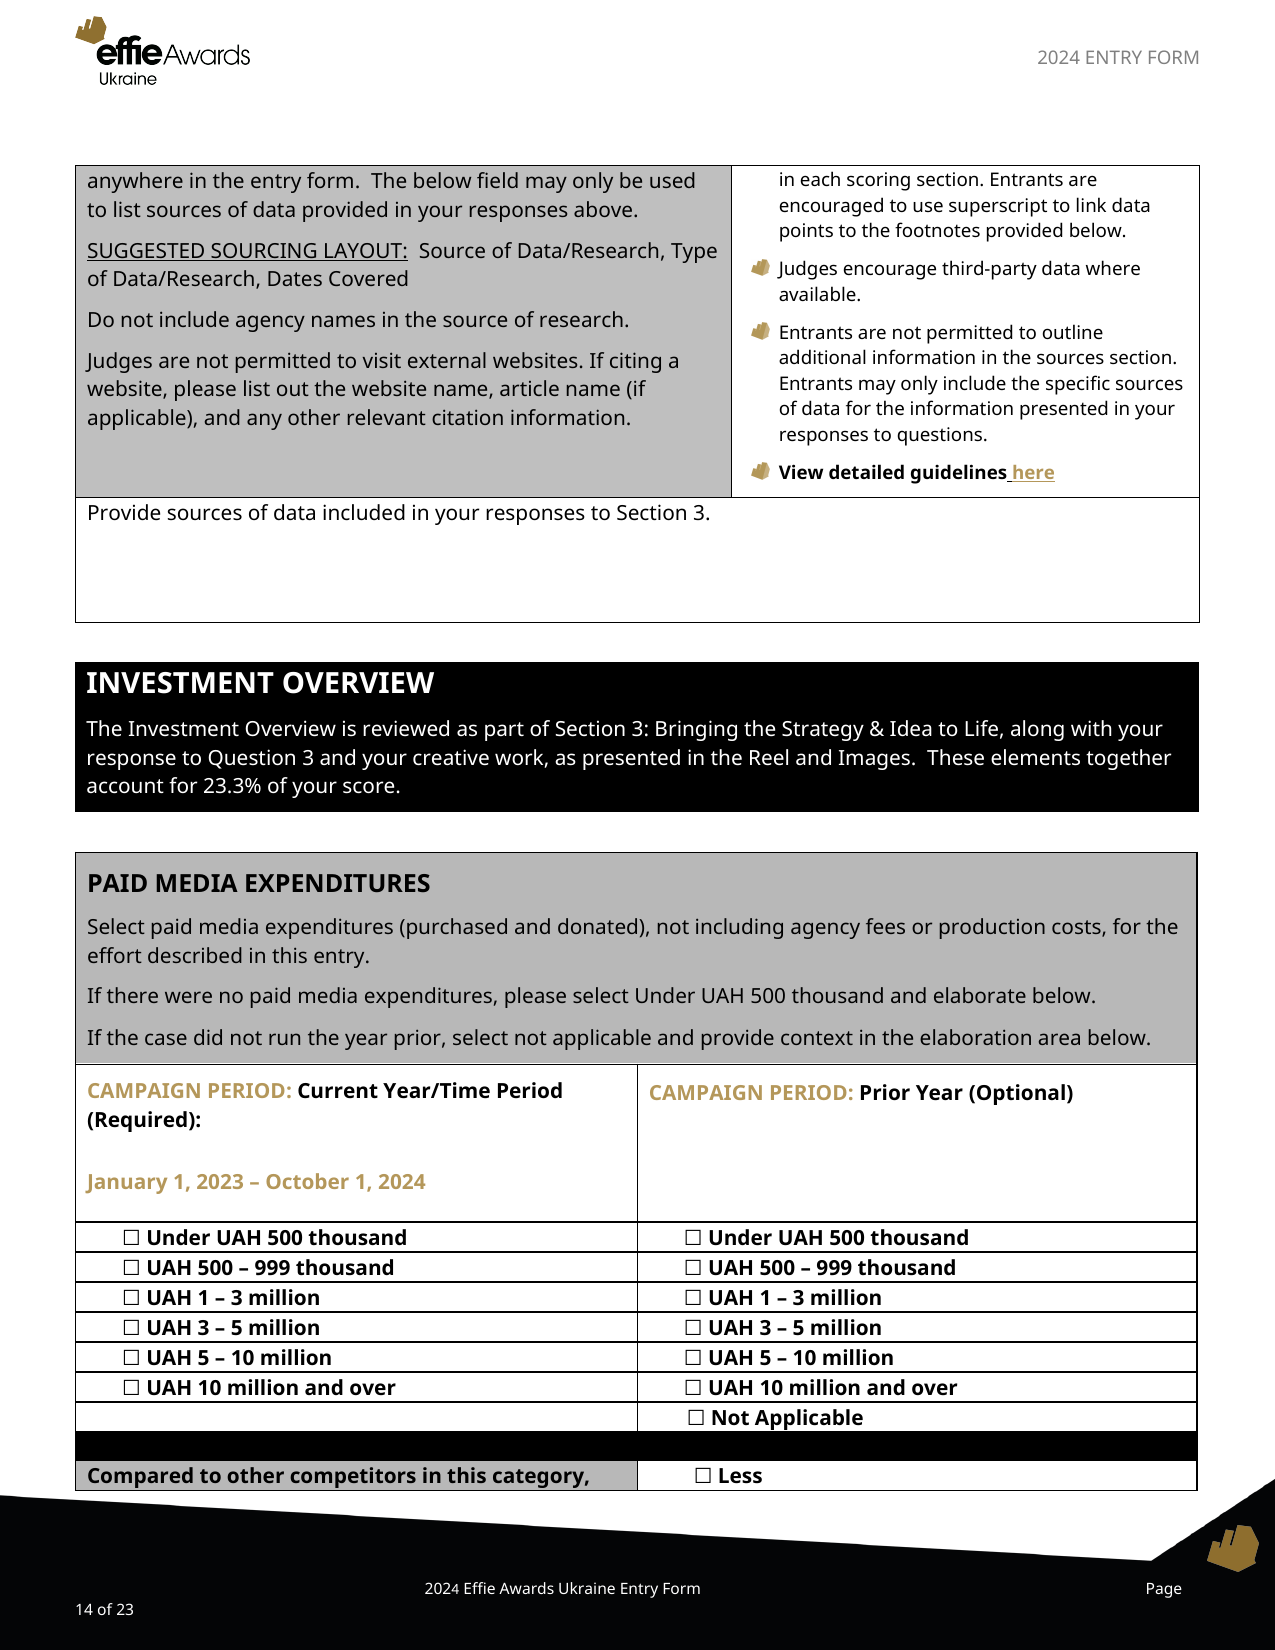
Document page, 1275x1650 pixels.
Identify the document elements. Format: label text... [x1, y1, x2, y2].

picture [751, 322, 770, 340]
table_cell CAMPAIGN PERIOD: Current Year/Time Period (Required): January 1, 2023 – October 1, 2024 [76, 1065, 637, 1221]
table_cell Under UAH 500 thousand [638, 1223, 1196, 1251]
table_cell Provide sources of data included in your responses to Section 3. [76, 498, 1199, 622]
picture [751, 462, 770, 480]
table_cell UAH 5 – 10 million [638, 1343, 1196, 1371]
picture [75, 16, 250, 85]
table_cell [76, 1461, 637, 1490]
picture [0, 1477, 1275, 1650]
table_cell Under UAH 500 thousand [76, 1223, 637, 1251]
table_cell Less [638, 1461, 1196, 1490]
table_cell [76, 1403, 637, 1431]
table_cell UAH 5 – 10 million [76, 1343, 637, 1371]
table_cell UAH 500 – 999 thousand [638, 1253, 1196, 1281]
table_cell UAH 1 – 3 million [76, 1283, 637, 1311]
table_cell UAH 10 million and over [638, 1373, 1196, 1401]
table_cell UAH 3 – 5 million [638, 1313, 1196, 1341]
table_cell Not Applicable [638, 1403, 1196, 1431]
table_cell UAH 500 – 999 thousand [76, 1253, 637, 1281]
table_cell UAH 3 – 5 million [76, 1313, 637, 1341]
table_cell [732, 166, 1199, 497]
table_header PAID MEDIA EXPENDITURES Select paid media expenditures (purchased and donated), not including agency fees or production costs, for the effort described in this entry. If there were no paid media expenditures, please select Under UAH 500 thousand and elaborate below. If the case did not run the year prior, select not applicable and provide context in the elaboration area below. [76, 853, 1196, 1063]
table_cell UAH 1 – 3 million [638, 1283, 1196, 1311]
table_cell UAH 10 million and over [76, 1373, 637, 1401]
picture [751, 259, 770, 276]
table_header INVESTMENT OVERVIEW The Investment Overview is reviewed as part of Section 3: Bringing the Strategy & Idea to Life, along with your response to Question 3 and your creative work, as presented in the Reel and Images. These elements together account for 23.3% of your score. [75, 662, 1199, 812]
table_cell [76, 1433, 1196, 1460]
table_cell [76, 166, 731, 497]
table_cell CAMPAIGN PERIOD: Prior Year (Optional) [638, 1065, 1196, 1221]
